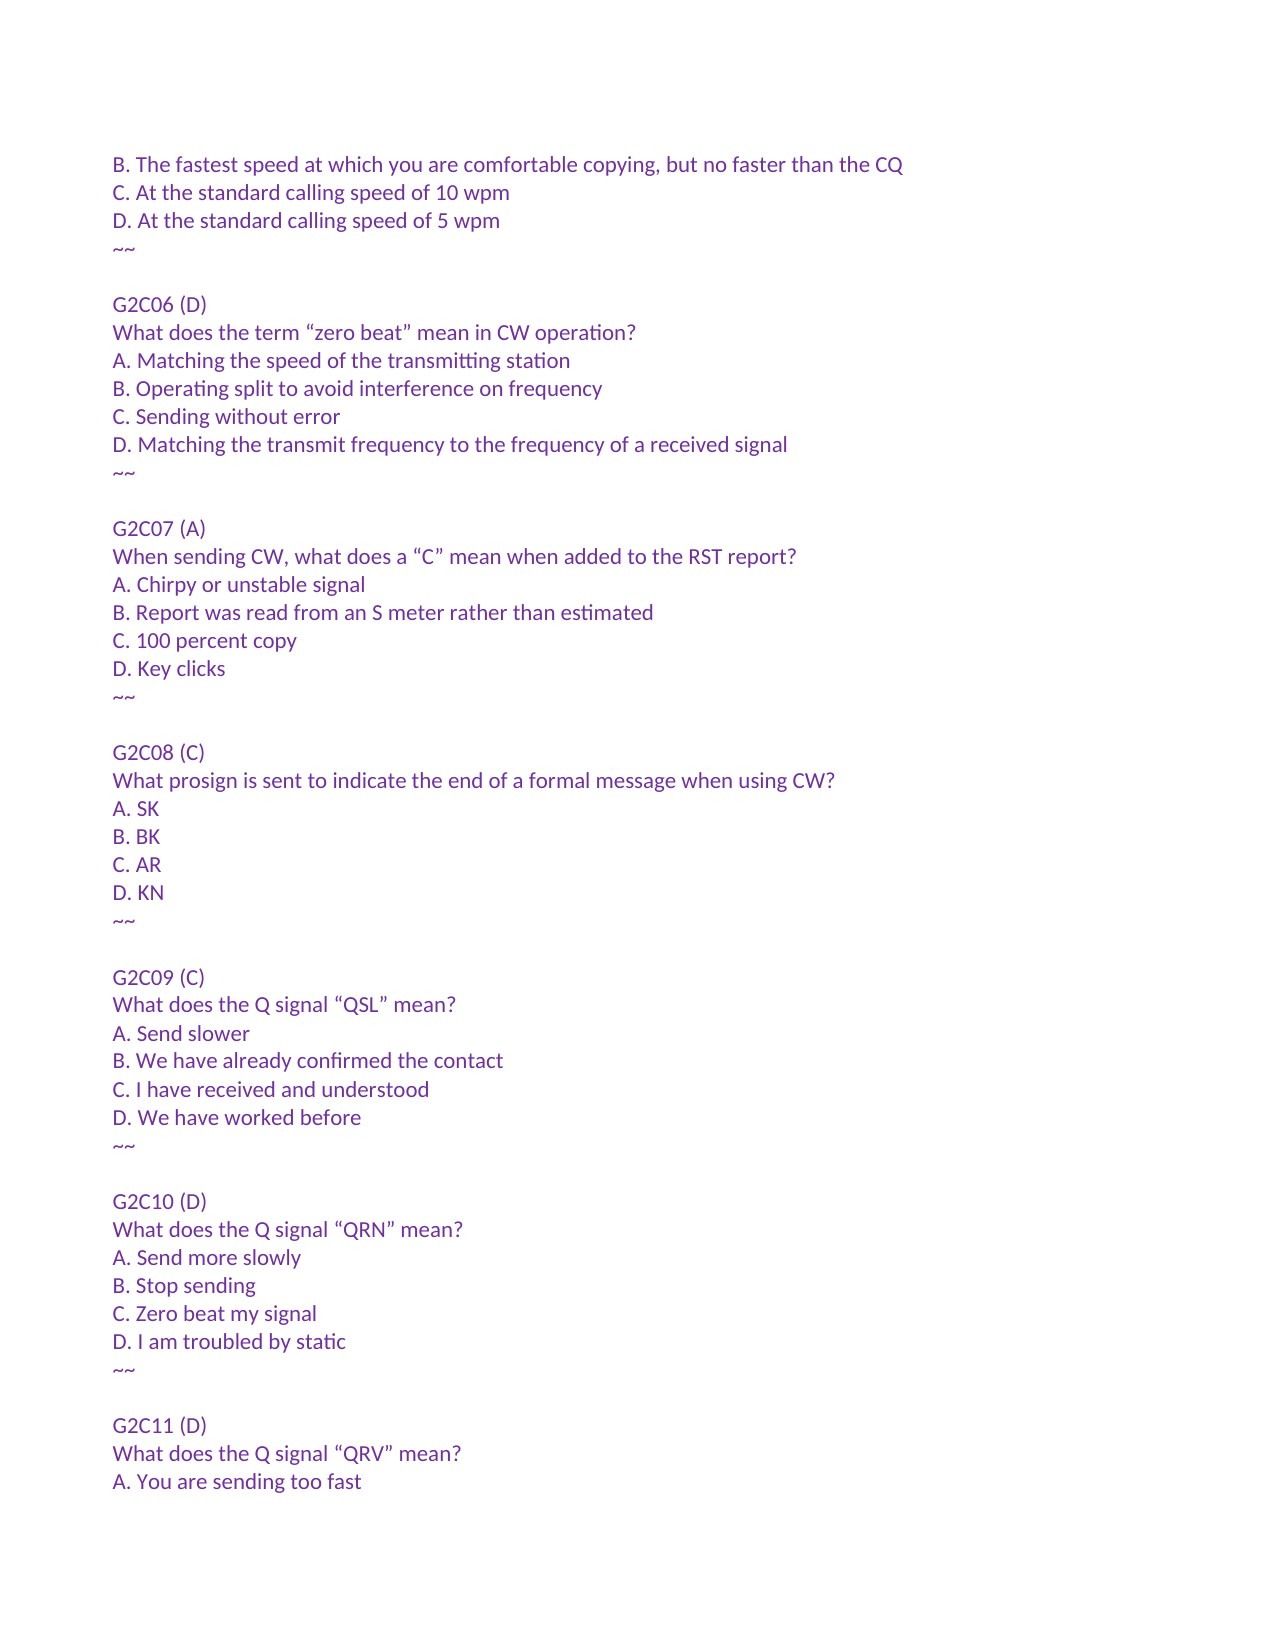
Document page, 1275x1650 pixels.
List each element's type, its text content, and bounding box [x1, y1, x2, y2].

text A. Send slower [112, 1019, 1162, 1047]
text C. Zero beat my signal [112, 1299, 1162, 1327]
text ~~ [112, 1355, 1162, 1383]
text A. Chirpy or unstable signal [112, 570, 1162, 598]
text B. Stop sending [112, 1271, 1162, 1299]
text What does the Q signal “QSL” mean? [112, 991, 1162, 1019]
text C. Sending without error [112, 402, 1162, 430]
text ~~ [112, 1131, 1162, 1159]
text D. We have worked before [112, 1103, 1162, 1131]
text A. Matching the speed of the transmitting station [112, 346, 1162, 374]
text ~~ [112, 907, 1162, 934]
text What prosign is sent to indicate the end of a formal message when using CW? [112, 766, 1162, 794]
text A. SK [112, 794, 1162, 822]
text D. I am troubled by static [112, 1327, 1162, 1355]
text G2C11 (D) [112, 1411, 1162, 1439]
text G2C08 (C) [112, 738, 1162, 766]
text A. You are sending too fast [112, 1467, 1162, 1495]
text G2C09 (C) [112, 963, 1162, 991]
text D. Matching the transmit frequency to the frequency of a received signal [112, 430, 1162, 458]
text D. KN [112, 878, 1162, 907]
text C. AR [112, 851, 1162, 878]
text ~~ [112, 458, 1162, 486]
text What does the Q signal “QRV” mean? [112, 1439, 1162, 1467]
text What does the term “zero beat” mean in CW operation? [112, 318, 1162, 346]
text B. The fastest speed at which you are comfortable copying, but no faster than the CQ [112, 150, 1162, 178]
text C. I have received and understood [112, 1075, 1162, 1103]
text G2C06 (D) [112, 290, 1162, 318]
text ~~ [112, 682, 1162, 710]
text ~~ [112, 234, 1162, 262]
text D. At the standard calling speed of 5 wpm [112, 206, 1162, 234]
text G2C07 (A) [112, 514, 1162, 542]
text When sending CW, what does a “C” mean when added to the RST report? [112, 542, 1162, 570]
text D. Key clicks [112, 654, 1162, 682]
text C. At the standard calling speed of 10 wpm [112, 178, 1162, 206]
text B. We have already confirmed the contact [112, 1047, 1162, 1075]
text B. BK [112, 822, 1162, 851]
text B. Operating split to avoid interference on frequency [112, 374, 1162, 402]
text G2C10 (D) [112, 1187, 1162, 1215]
text C. 100 percent copy [112, 626, 1162, 654]
text B. Report was read from an S meter rather than estimated [112, 598, 1162, 626]
text A. Send more slowly [112, 1243, 1162, 1271]
text What does the Q signal “QRN” mean? [112, 1215, 1162, 1243]
